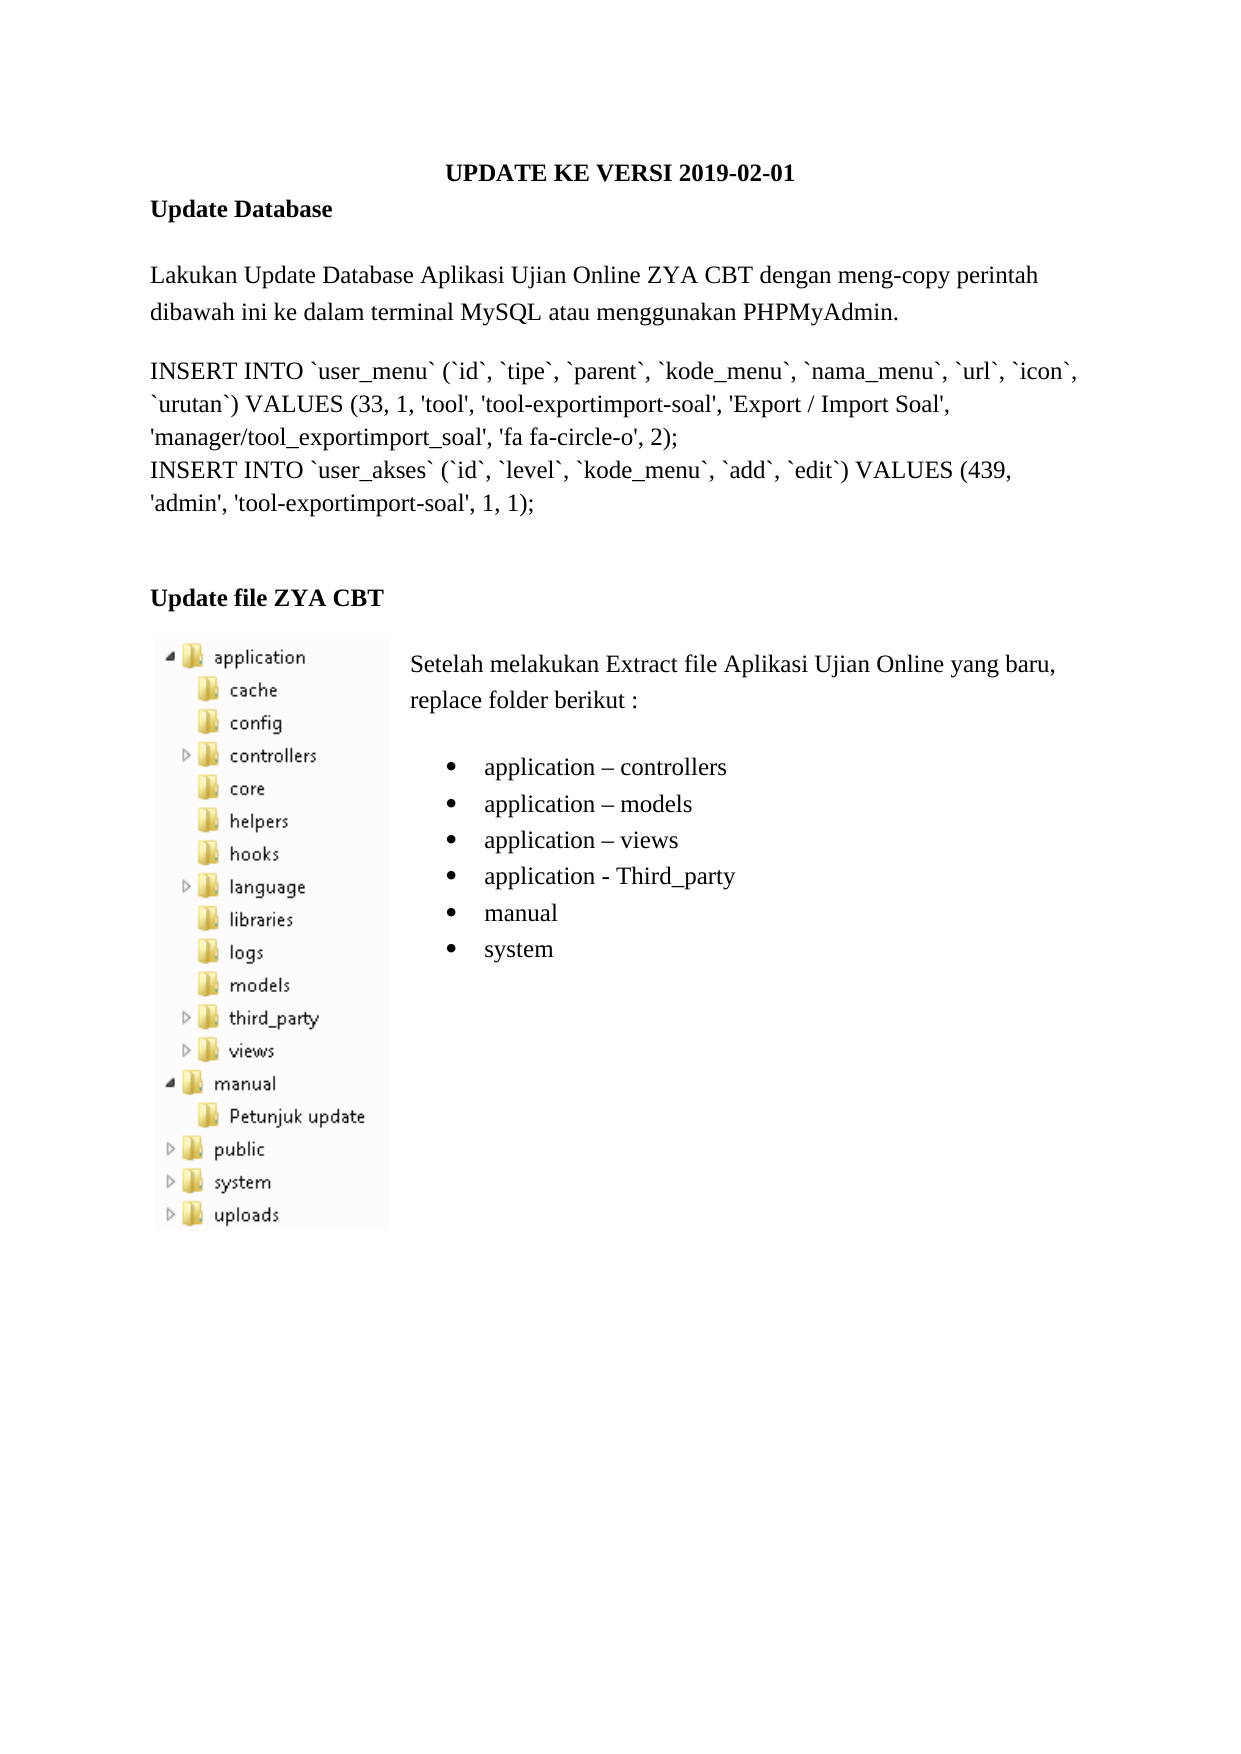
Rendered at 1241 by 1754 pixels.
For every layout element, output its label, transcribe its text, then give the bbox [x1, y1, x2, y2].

text INSERT INTO `user_menu` (`id`, `tipe`, `parent`, `kode_menu`, `nama_menu`, `url`, `icon`, `urutan`) VALUES (33, 1, 'tool', 'tool-exportimport-soal', 'Export / Import Soal', 'manager/tool_exportimport_soal', 'fa fa-circle-o', 2); [150, 356, 1090, 451]
list application – models [391, 781, 1090, 817]
list application – controllers [391, 745, 1090, 781]
text Update file ZYA CBT [150, 575, 1090, 611]
text INSERT INTO `user_akses` (`id`, `level`, `kode_menu`, `add`, `edit`) VALUES (439, 'admin', 'tool-exportimport-soal', 1, 1); [150, 455, 1090, 517]
text Setelah melakukan Extract file Aplikasi Ujian Online yang baru, replace folder berikut : [391, 642, 1090, 714]
text UPDATE KE VERSI 2019-02-01 [150, 150, 1090, 186]
list system [391, 926, 1090, 963]
list manual [391, 890, 1090, 926]
text Update Database [150, 186, 1090, 223]
picture [153, 639, 391, 1231]
list application - Third_party [391, 854, 1090, 890]
list application – views [391, 817, 1090, 854]
text Lakukan Update Database Aplikasi Ujian Online ZYA CBT dengan meng-copy perintah dibawah ini ke dalam terminal MySQL atau menggunakan PHPMyAdmin. [150, 253, 1090, 326]
